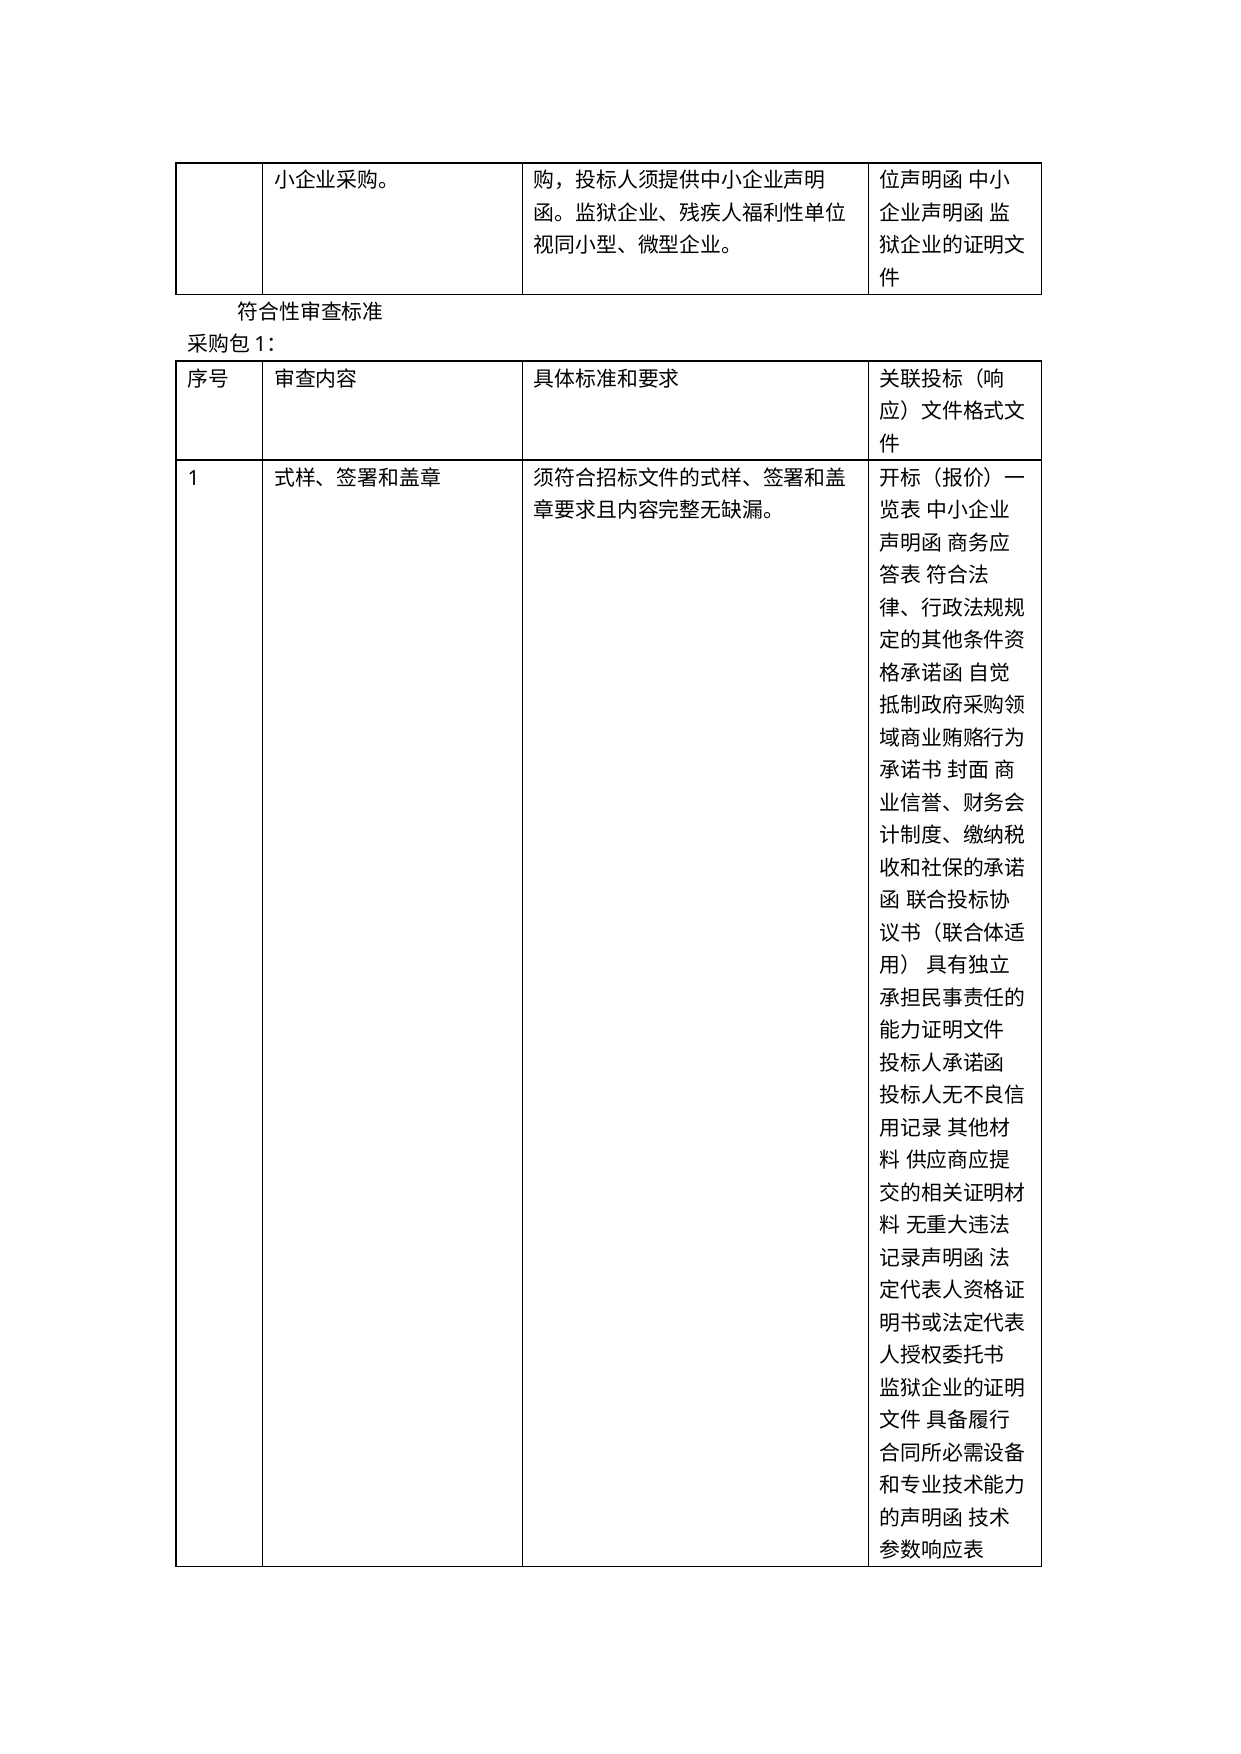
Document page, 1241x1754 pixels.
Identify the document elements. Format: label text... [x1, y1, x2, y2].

text 符合性审查标准 [187, 295, 1053, 328]
text 采购包1： [187, 328, 1053, 360]
table_cell 开标（报价）一览表 中小企业声明函 商务应答表 符合法律、行政法规规定的其他条件资格承诺函 自觉抵制政府采购领域商业贿赂行为承诺书 封面 商业信誉、财务会计制度、缴纳税收和社保的承诺函 联合投标协议书（联合体适用） 具有独立承担民事责任的能力证明文件 投标人承诺函 投标人无不良信用记录 其他材料 供应商应提交的相关证明材料 无重大违法记录声明函 法定代表人资格证明书或法定代表人授权委托书 监狱企业的证明文件 具备履行合同所必需设备和专业技术能力的声明函 技术参数响应表 [869, 461, 1041, 1566]
table_cell 式样、签署和盖章 [263, 461, 522, 1566]
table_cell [523, 164, 868, 293]
table_cell 1 [177, 461, 262, 1566]
table_cell 须符合招标文件的式样、签署和盖章要求且内容完整无缺漏。 [523, 461, 868, 1566]
table_cell 1 [177, 164, 262, 293]
table_header 关联投标（响应）文件格式文件 [869, 362, 1041, 459]
table_cell 本采购包属于专门面向中小企业采购。 [263, 164, 522, 293]
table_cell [869, 164, 1041, 293]
table_header 序号 [177, 362, 262, 459]
table_header 审查内容 [263, 362, 522, 459]
table_header 具体标准和要求 [523, 362, 868, 459]
